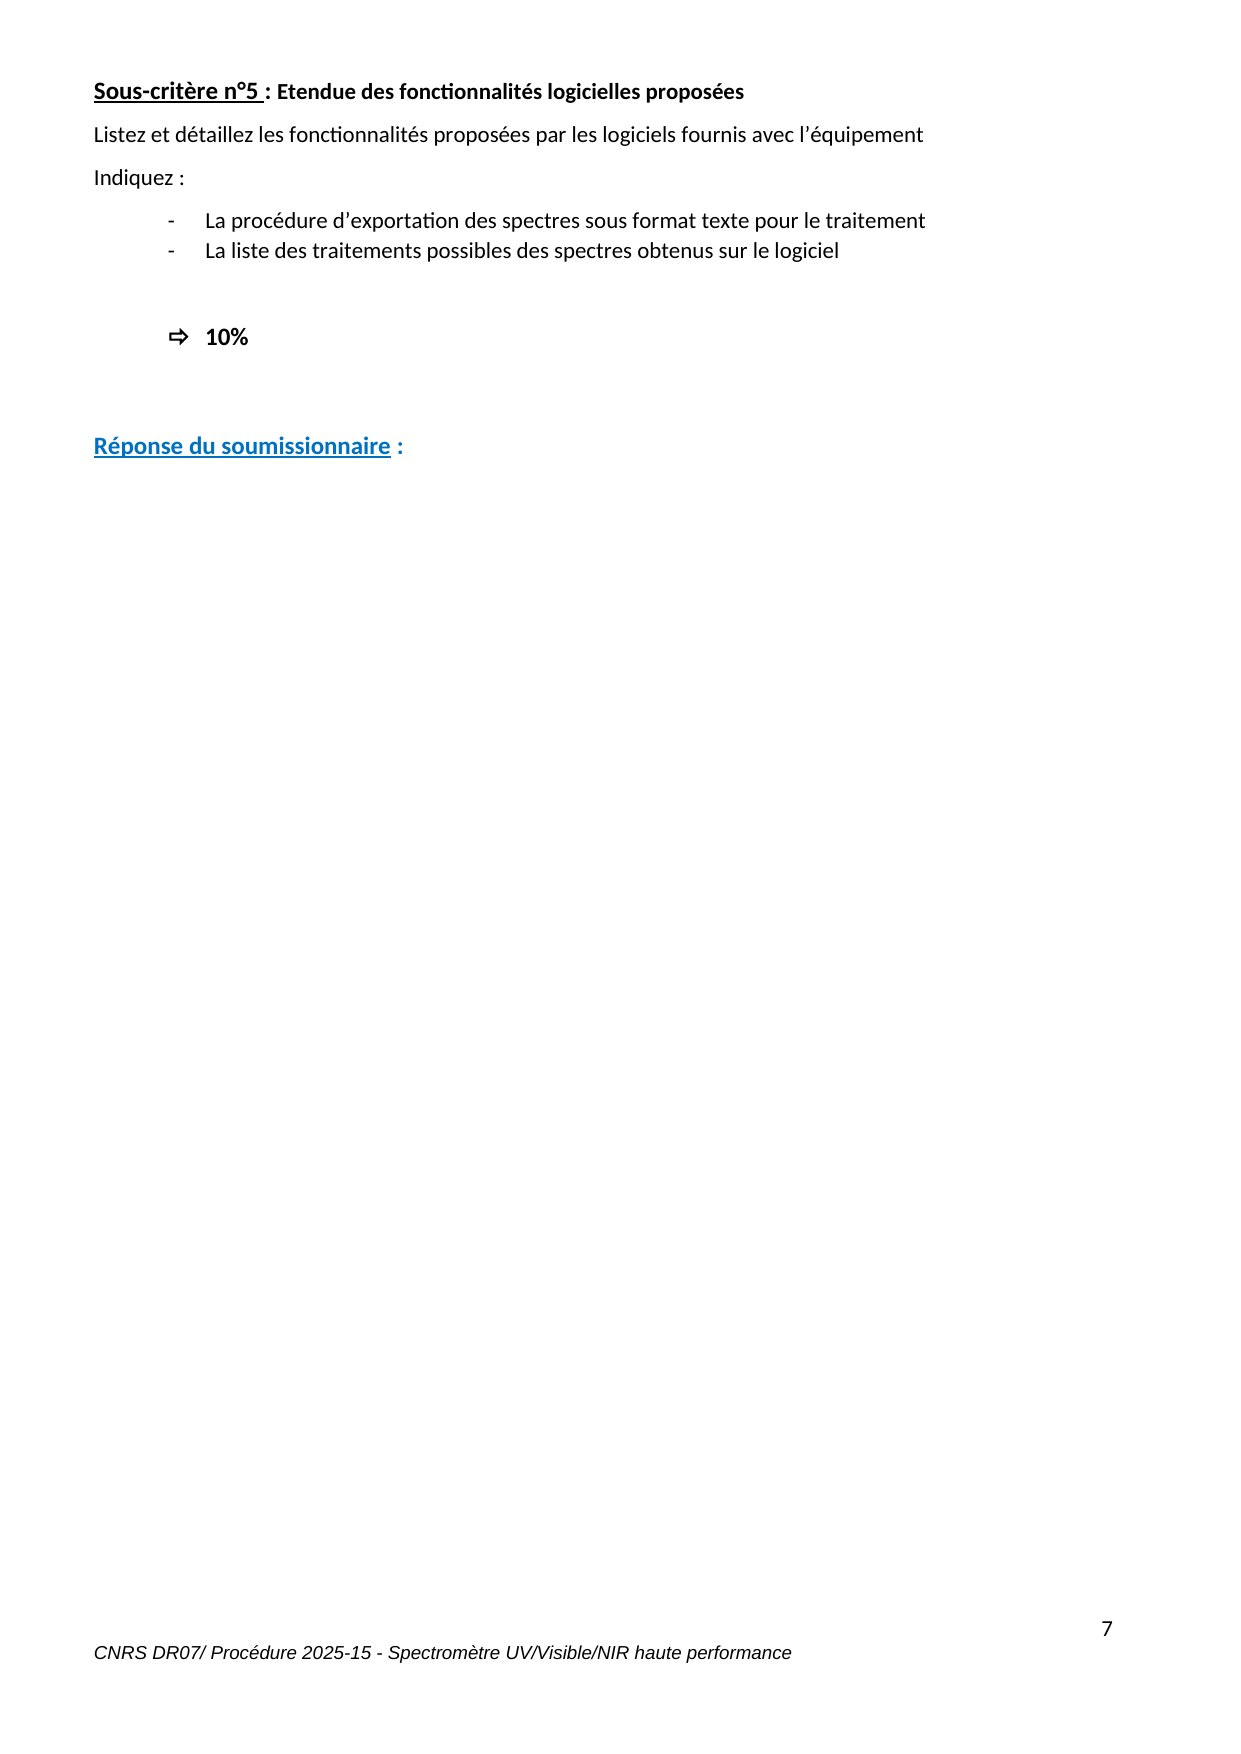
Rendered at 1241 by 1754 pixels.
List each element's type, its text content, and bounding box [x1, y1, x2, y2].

text Sous-critère n°5 : Etendue des fonctionnalités logicielles proposées [94, 75, 1112, 105]
text Listez et détaillez les fonctionnalités proposées par les logiciels fournis avec l’équipement [94, 120, 1112, 148]
list La liste des traitements possibles des spectres obtenus sur le logiciel [168, 236, 1112, 264]
list 10% [167, 321, 1112, 352]
text Réponse du soumissionnaire : [94, 430, 1112, 461]
text Indiquez : [94, 163, 1112, 191]
list La procédure d’exportation des spectres sous format texte pour le traitement [168, 206, 1112, 234]
